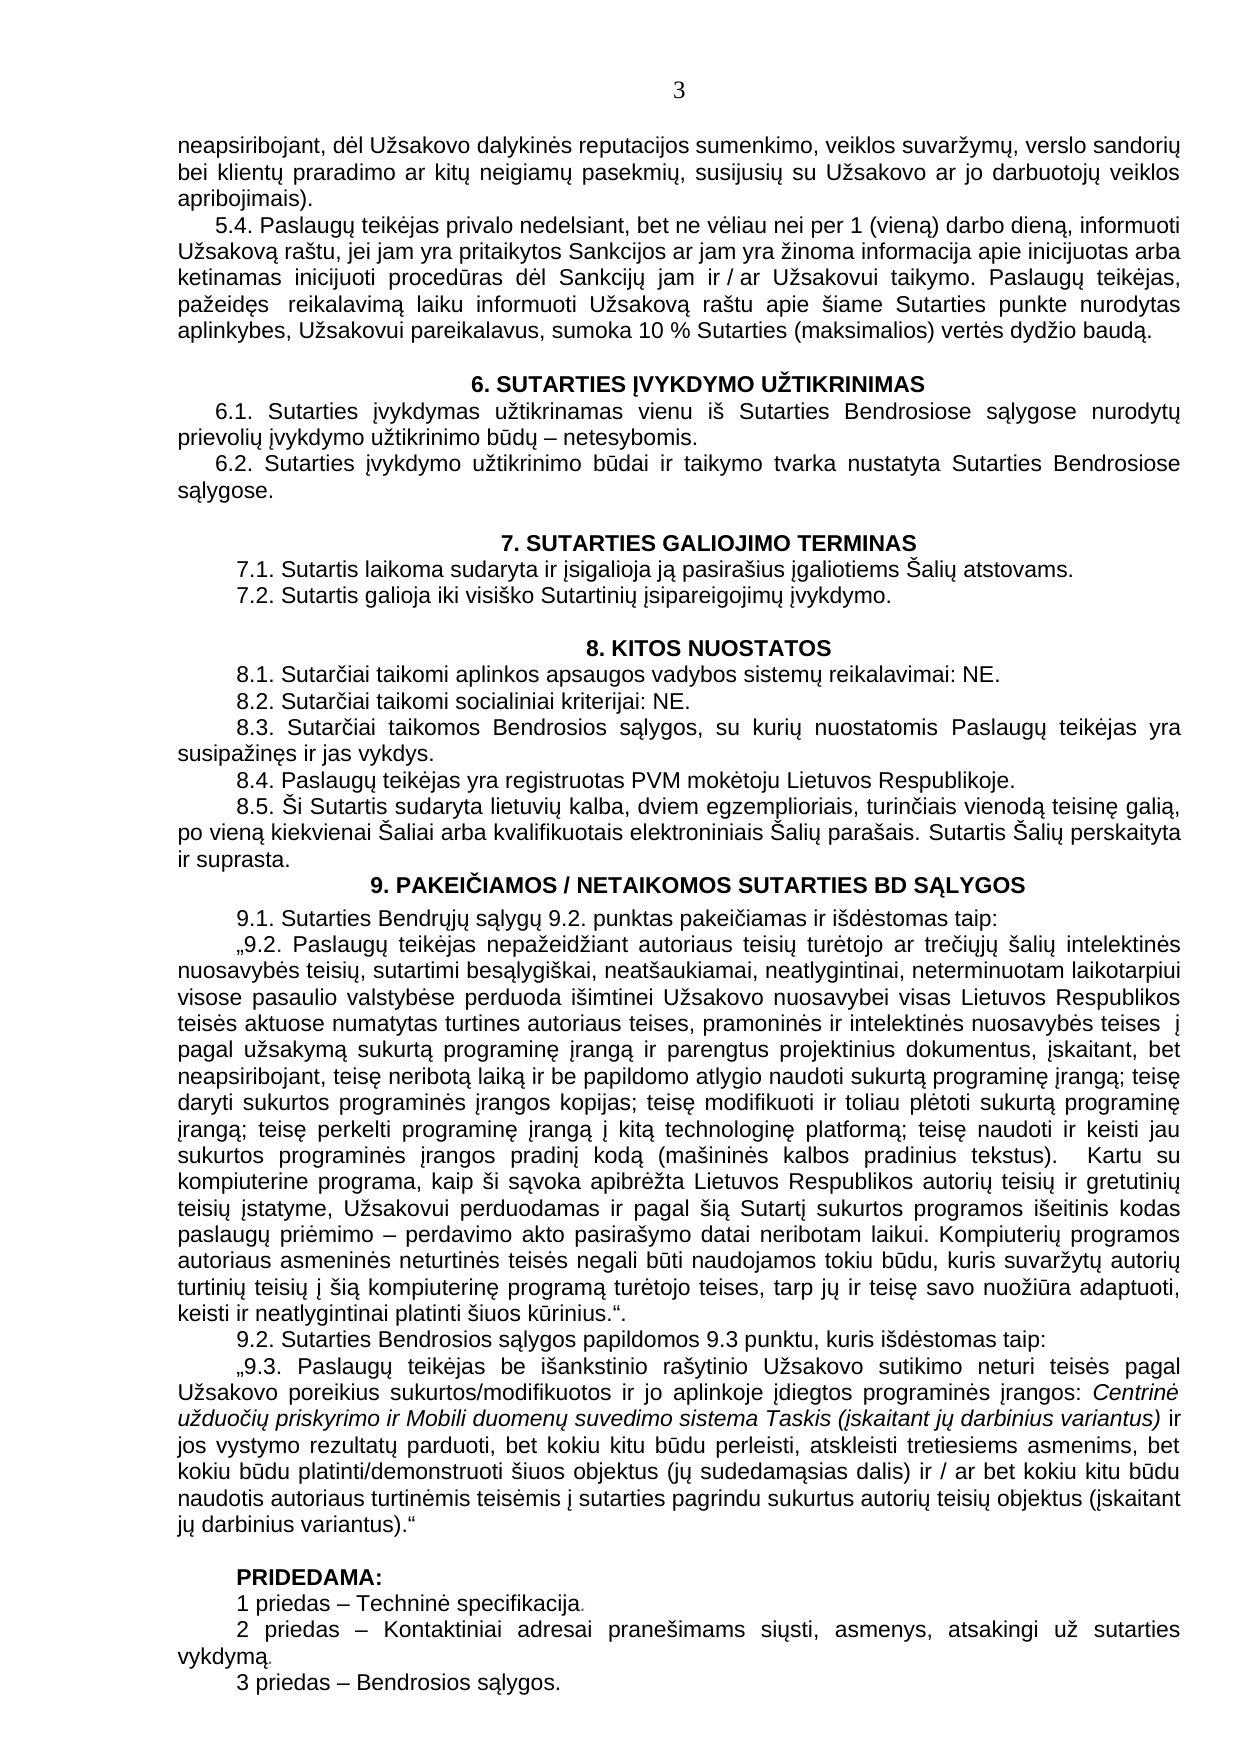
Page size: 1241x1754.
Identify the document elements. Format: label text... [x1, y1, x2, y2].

text 6.2. Sutarties įvykdymo užtikrinimo būdai ir taikymo tvarka nustatyta Sutarties Bendrosiose sąlygose. [177, 450, 1181, 503]
text „9.2. Paslaugų teikėjas nepažeidžiant autoriaus teisių turėtojo ar trečiųjų šalių intelektinės nuosavybės teisių, sutartimi besąlygiškai, neatšaukiamai, neatlygintinai, neterminuotam laikotarpiui visose pasaulio valstybėse perduoda išimtinei Užsakovo nuosavybei visas Lietuvos Respublikos teisės aktuose numatytas turtines autoriaus teises, pramoninės ir intelektinės nuosavybės teises į pagal užsakymą sukurtą programinę įrangą ir parengtus projektinius dokumentus, įskaitant, bet neapsiribojant, teisę neribotą laiką ir be papildomo atlygio naudoti sukurtą programinę įrangą; teisę daryti sukurtos programinės įrangos kopijas; teisę modifikuoti ir toliau plėtoti sukurtą programinę įrangą; teisę perkelti programinę įrangą į kitą technologinę platformą; teisę naudoti ir keisti jau sukurtos programinės įrangos pradinį kodą (mašininės kalbos pradinius tekstus). Kartu su kompiuterine programa, kaip ši sąvoka apibrėžta Lietuvos Respublikos autorių teisių ir gretutinių teisių įstatyme, Užsakovui perduodamas ir pagal šią Sutartį sukurtos programos išeitinis kodas paslaugų priėmimo – perdavimo akto pasirašymo datai neribotam laikui. Kompiuterių programos autoriaus asmeninės neturtinės teisės negali būti naudojamos tokiu būdu, kuris suvaržytų autorių turtinių teisių į šią kompiuterinę programą turėtojo teises, tarp jų ir teisę savo nuožiūra adaptuoti, keisti ir neatlygintinai platinti šiuos kūrinius.“. [177, 931, 1181, 1326]
text PRIDEDAMA: [177, 1563, 1181, 1590]
text 6.1. Sutarties įvykdymas užtikrinamas vienu iš Sutarties Bendrosiose sąlygose nurodytų prievolių įvykdymo užtikrinimo būdų – netesybomis. [177, 398, 1181, 450]
text 3 priedas – Bendrosios sąlygos. [177, 1669, 1181, 1695]
text 8.1. Sutarčiai taikomi aplinkos apsaugos vadybos sistemų reikalavimai: NE. [177, 661, 1181, 688]
text 8.2. Sutarčiai taikomi socialiniai kriterijai: NE. [177, 688, 1181, 714]
text 8.4. Paslaugų teikėjas yra registruotas PVM mokėtoju Lietuvos Respublikoje. [177, 767, 1181, 793]
text 8.5. Ši Sutartis sudaryta lietuvių kalba, dviem egzemplioriais, turinčiais vienodą teisinę galią, po vieną kiekvienai Šaliai arba kvalifikuotais elektroniniais Šalių parašais. Sutartis Šalių perskaityta ir suprasta. [177, 793, 1181, 872]
text 8. KITOS NUOSTATOS [177, 635, 1181, 661]
text 2 priedas – Kontaktiniai adresai pranešimams siųsti, asmenys, atsakingi už sutarties vykdymą. [177, 1616, 1181, 1669]
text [177, 132, 1181, 212]
text 9.1. Sutarties Bendrųjų sąlygų 9.2. punktas pakeičiamas ir išdėstomas taip: [177, 905, 1181, 931]
text 1 priedas – Techninė specifikacija. [177, 1590, 1181, 1616]
text 9.2. Sutarties Bendrosios sąlygos papildomos 9.3 punktu, kuris išdėstomas taip: [177, 1326, 1181, 1353]
text 7.2. Sutartis galioja iki visiško Sutartinių įsipareigojimų įvykdymo. [177, 582, 1181, 608]
text 8.3. Sutarčiai taikomos Bendrosios sąlygos, su kurių nuostatomis Paslaugų teikėjas yra susipažinęs ir jas vykdys. [177, 714, 1181, 767]
text 7. SUTARTIES GALIOJIMO TERMINAS [177, 529, 1181, 556]
text 5.4. Paslaugų teikėjas privalo nedelsiant, bet ne vėliau nei per 1 (vieną) darbo dieną, informuoti Užsakovą raštu, jei jam yra pritaikytos Sankcijos ar jam yra žinoma informacija apie inicijuotas arba ketinamas inicijuoti procedūras dėl Sankcijų jam ir / ar Užsakovui taikymo. Paslaugų teikėjas, pažeidęs reikalavimą laiku informuoti Užsakovą raštu apie šiame Sutarties punkte nurodytas aplinkybes, Užsakovui pareikalavus, sumoka 10 % Sutarties (maksimalios) vertės dydžio baudą. [177, 212, 1181, 343]
text „9.3. Paslaugų teikėjas be išankstinio rašytinio Užsakovo sutikimo neturi teisės pagal Užsakovo poreikius sukurtos/modifikuotos ir jo aplinkoje įdiegtos programinės įrangos: Centrinė užduočių priskyrimo ir Mobili duomenų suvedimo sistema Taskis (įskaitant jų darbinius variantus) ir jos vystymo rezultatų parduoti, bet kokiu kitu būdu perleisti, atskleisti tretiesiems asmenims, bet kokiu būdu platinti/demonstruoti šiuos objektus (jų sudedamąsias dalis) ir / ar bet kokiu kitu būdu naudotis autoriaus turtinėmis teisėmis į sutarties pagrindu sukurtus autorių teisių objektus (įskaitant jų darbinius variantus).“ [177, 1353, 1181, 1537]
text 7.1. Sutartis laikoma sudaryta ir įsigalioja ją pasirašius įgaliotiems Šalių atstovams. [177, 556, 1181, 582]
text 6. SUTARTIES ĮVYKDYMO UŽTIKRINIMAS [177, 371, 1181, 398]
text 9. PAKEIČIAMOS / NETAIKOMOS SUTARTIES BD SĄLYGOS [215, 872, 1181, 898]
